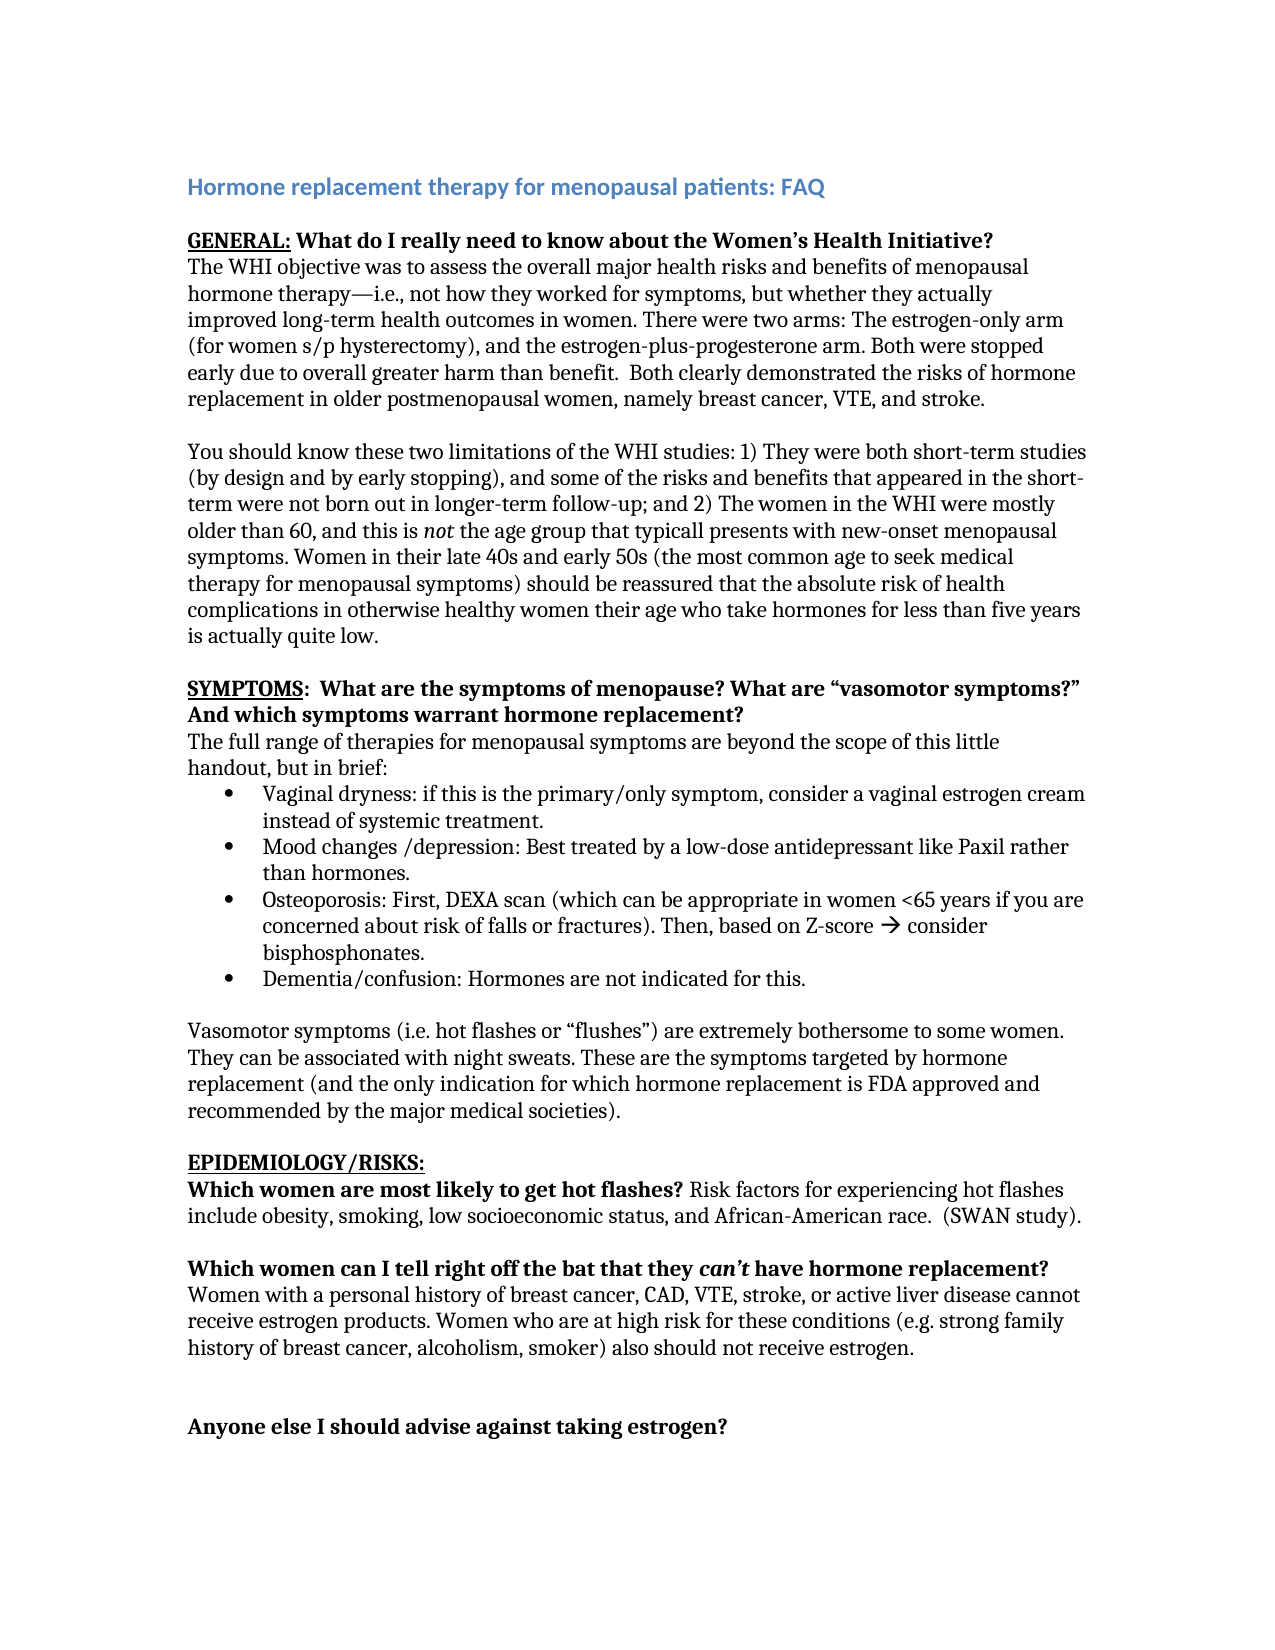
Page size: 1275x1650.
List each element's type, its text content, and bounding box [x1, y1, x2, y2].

text Anyone else I should advise against taking estrogen? [187, 1414, 1087, 1440]
list Mood changes /depression: Best treated by a low-dose antidepressant like Paxil rather than hormones. [225, 834, 1087, 887]
subtitle Hormone replacement therapy for menopausal patients: FAQ [187, 171, 1087, 201]
text The WHI objective was to assess the overall major health risks and benefits of menopausal hormone therapy—i.e., not how they worked for symptoms, but whether they actually improved long-term health outcomes in women. There were two arms: The estrogen-only arm (for women s/p hysterectomy), and the estrogen-plus-progesterone arm. Both were stopped early due to overall greater harm than benefit. Both clearly demonstrated the risks of hormone replacement in older postmenopausal women, namely breast cancer, VTE, and stroke. [187, 254, 1087, 412]
text Which women can I tell right off the bat that they can’t have hormone replacement? [187, 1256, 1087, 1282]
text EPIDEMIOLOGY/RISKS: [187, 1150, 1087, 1176]
list Osteoporosis: First, DEXA scan (which can be appropriate in women <65 years if you are concerned about risk of falls or fractures). Then, based on Z-score consider bisphosphonates. [225, 887, 1087, 966]
list Vaginal dryness: if this is the primary/only symptom, consider a vaginal estrogen cream instead of systemic treatment. [225, 781, 1087, 834]
text The full range of therapies for menopausal symptoms are beyond the scope of this little handout, but in brief: [187, 728, 1087, 781]
text Women with a personal history of breast cancer, CAD, VTE, stroke, or active liver disease cannot receive estrogen products. Women who are at high risk for these conditions (e.g. strong family history of breast cancer, alcoholism, smoker) also should not receive estrogen. [187, 1282, 1087, 1361]
text Vasomotor symptoms (i.e. hot flashes or “flushes”) are extremely bothersome to some women. They can be associated with night sweats. These are the symptoms targeted by hormone replacement (and the only indication for which hormone replacement is FDA approved and recommended by the major medical societies). [187, 1018, 1087, 1124]
list Dementia/confusion: Hormones are not indicated for this. [225, 966, 1087, 992]
text GENERAL: What do I really need to know about the Women’s Health Initiative? [187, 228, 1087, 254]
text Which women are most likely to get hot flashes? Risk factors for experiencing hot flashes include obesity, smoking, low socioeconomic status, and African-American race. (SWAN study). [187, 1176, 1087, 1229]
text SYMPTOMS: What are the symptoms of menopause? What are “vasomotor symptoms?” And which symptoms warrant hormone replacement? [187, 676, 1087, 728]
text You should know these two limitations of the WHI studies: 1) They were both short-term studies (by design and by early stopping), and some of the risks and benefits that appeared in the short-term were not born out in longer-term follow-up; and 2) The women in the WHI were mostly older than 60, and this is not the age group that typicall presents with new-onset menopausal symptoms. Women in their late 40s and early 50s (the most common age to seek medical therapy for menopausal symptoms) should be reassured that the absolute risk of health complications in otherwise healthy women their age who take hormones for less than five years is actually quite low. [187, 438, 1087, 649]
